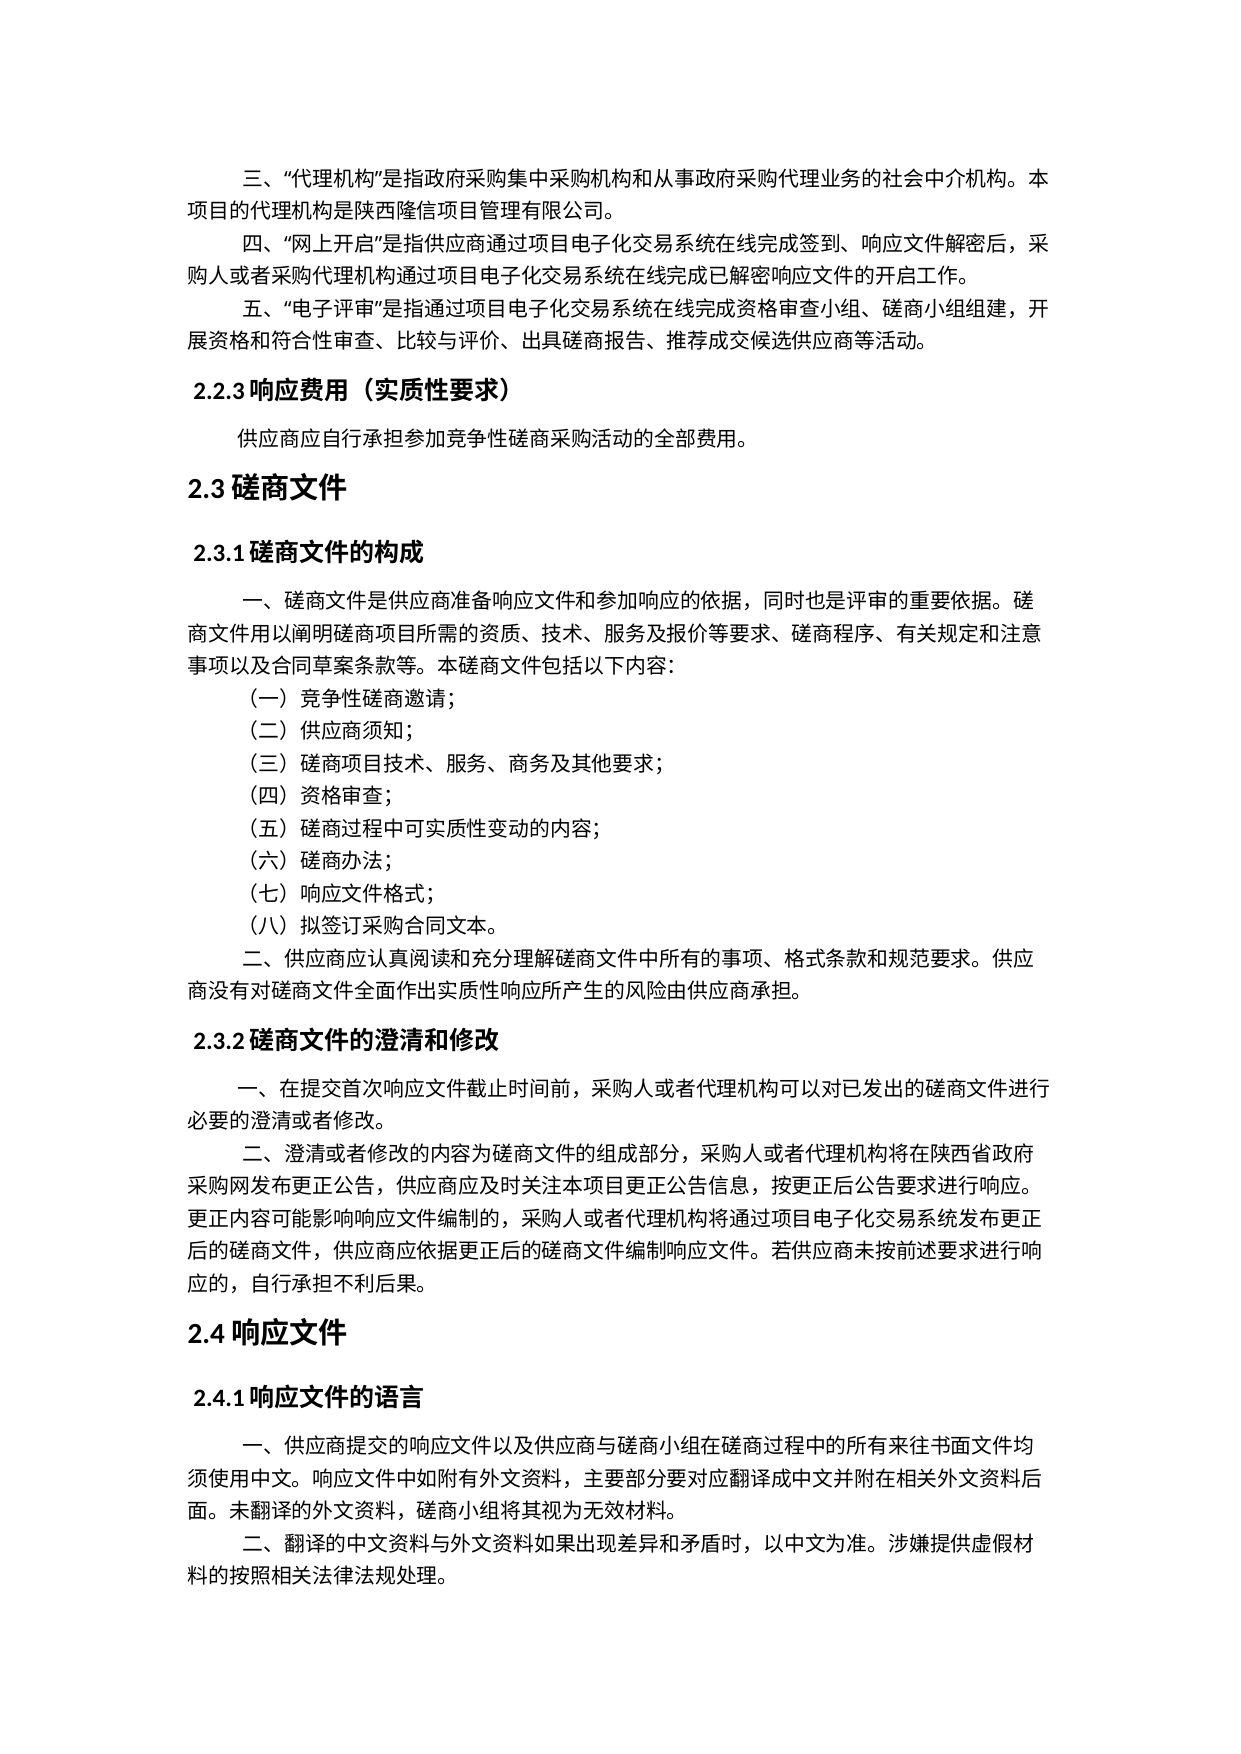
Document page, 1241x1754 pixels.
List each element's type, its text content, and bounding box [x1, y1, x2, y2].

text （七）响应文件格式； [187, 877, 1053, 909]
text 2.4.1响应文件的语言 [187, 1364, 1053, 1429]
text 一、在提交首次响应文件截止时间前，采购人或者代理机构可以对已发出的磋商文件进行必要的澄清或者修改。 [187, 1072, 1053, 1137]
text 2.2.3响应费用（实质性要求） [187, 357, 1053, 422]
text （一）竞争性磋商邀请； [187, 682, 1053, 714]
text 2.3.1磋商文件的构成 [187, 519, 1053, 584]
text （八）拟签订采购合同文本。 [187, 909, 1053, 942]
text 一、供应商提交的响应文件以及供应商与磋商小组在磋商过程中的所有来往书面文件均须使用中文。响应文件中如附有外文资料，主要部分要对应翻译成中文并附在相关外文资料后面。未翻译的外文资料，磋商小组将其视为无效材料。 [187, 1429, 1053, 1527]
text （三）磋商项目技术、服务、商务及其他要求； [187, 747, 1053, 779]
text 三、“代理机构”是指政府采购集中采购机构和从事政府采购代理业务的社会中介机构。本项目的代理机构是陕西隆信项目管理有限公司。 [187, 162, 1053, 227]
text 二、澄清或者修改的内容为磋商文件的组成部分，采购人或者代理机构将在陕西省政府采购网发布更正公告，供应商应及时关注本项目更正公告信息，按更正后公告要求进行响应。更正内容可能影响响应文件编制的，采购人或者代理机构将通过项目电子化交易系统发布更正后的磋商文件，供应商应依据更正后的磋商文件编制响应文件。若供应商未按前述要求进行响应的，自行承担不利后果。 [187, 1137, 1053, 1299]
text 2.4响应文件 [187, 1299, 1053, 1364]
text 2.3磋商文件 [187, 454, 1053, 519]
text 二、供应商应认真阅读和充分理解磋商文件中所有的事项、格式条款和规范要求。供应商没有对磋商文件全面作出实质性响应所产生的风险由供应商承担。 [187, 942, 1053, 1007]
text 2.3.2磋商文件的澄清和修改 [187, 1007, 1053, 1072]
text 二、翻译的中文资料与外文资料如果出现差异和矛盾时，以中文为准。涉嫌提供虚假材料的按照相关法律法规处理。 [187, 1527, 1053, 1592]
text 供应商应自行承担参加竞争性磋商采购活动的全部费用。 [187, 422, 1053, 454]
text （五）磋商过程中可实质性变动的内容； [187, 812, 1053, 844]
text 一、磋商文件是供应商准备响应文件和参加响应的依据，同时也是评审的重要依据。磋商文件用以阐明磋商项目所需的资质、技术、服务及报价等要求、磋商程序、有关规定和注意事项以及合同草案条款等。本磋商文件包括以下内容： [187, 584, 1053, 682]
text 四、“网上开启”是指供应商通过项目电子化交易系统在线完成签到、响应文件解密后，采购人或者采购代理机构通过项目电子化交易系统在线完成已解密响应文件的开启工作。 [187, 227, 1053, 292]
text （二）供应商须知； [187, 714, 1053, 747]
text （六）磋商办法； [187, 844, 1053, 877]
text （四）资格审查； [187, 779, 1053, 812]
text 五、“电子评审”是指通过项目电子化交易系统在线完成资格审查小组、磋商小组组建，开展资格和符合性审查、比较与评价、出具磋商报告、推荐成交候选供应商等活动。 [187, 292, 1053, 357]
